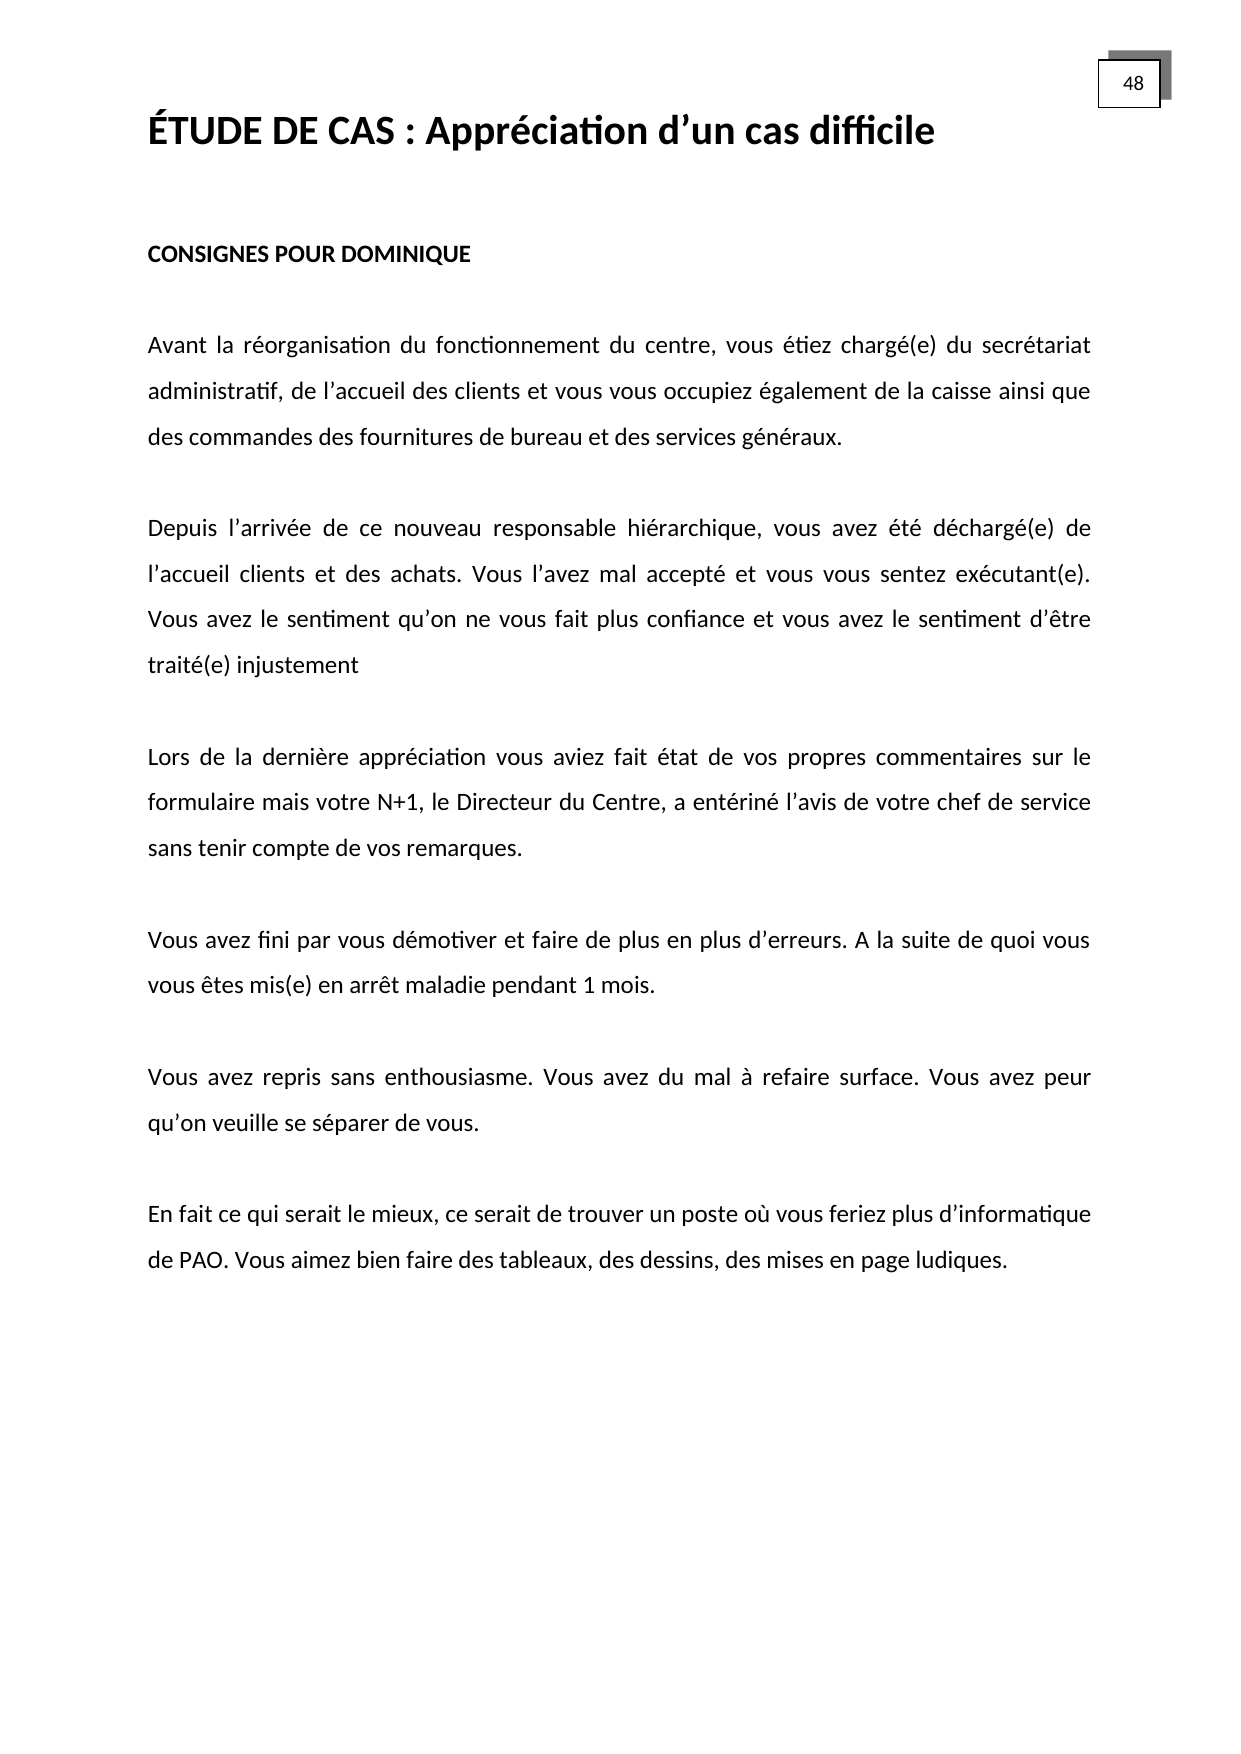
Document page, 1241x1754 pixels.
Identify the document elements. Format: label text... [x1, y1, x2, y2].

text Vous avez repris sans enthousiasme. Vous avez du mal à refaire surface. Vous avez peur qu’on veuille se séparer de vous. [148, 1061, 1092, 1137]
text Vous avez fini par vous démotiver et faire de plus en plus d’erreurs. A la suite de quoi vous vous êtes mis(e) en arrêt maladie pendant 1 mois. [148, 924, 1092, 1000]
text Depuis l’arrivée de ce nouveau responsable hiérarchique, vous avez été déchargé(e) de l’accueil clients et des achats. Vous l’avez mal accepté et vous vous sentez exécutant(e). Vous avez le sentiment qu’on ne vous fait plus confiance et vous avez le sentiment d’être traité(e) injustement [148, 512, 1092, 680]
text Lors de la dernière appréciation vous aviez fait état de vos propres commentaires sur le formulaire mais votre N+1, le Directeur du Centre, a entériné l’avis de votre chef de service sans tenir compte de vos remarques. [148, 741, 1092, 863]
text Avant la réorganisation du fonctionnement du centre, vous étiez chargé(e) du secrétariat administratif, de l’accueil des clients et vous vous occupiez également de la caisse ainsi que des commandes des fournitures de bureau et des services généraux. [148, 329, 1092, 451]
text En fait ce qui serait le mieux, ce serait de trouver un poste où vous feriez plus d’informatique de PAO. Vous aimez bien faire des tableaux, des dessins, des mises en page ludiques. [148, 1198, 1092, 1274]
text CONSIGNES POUR DOMINIQUE [148, 238, 1092, 268]
text ÉTUDE DE CAS : Appréciation d’un cas difficile [148, 104, 1092, 154]
